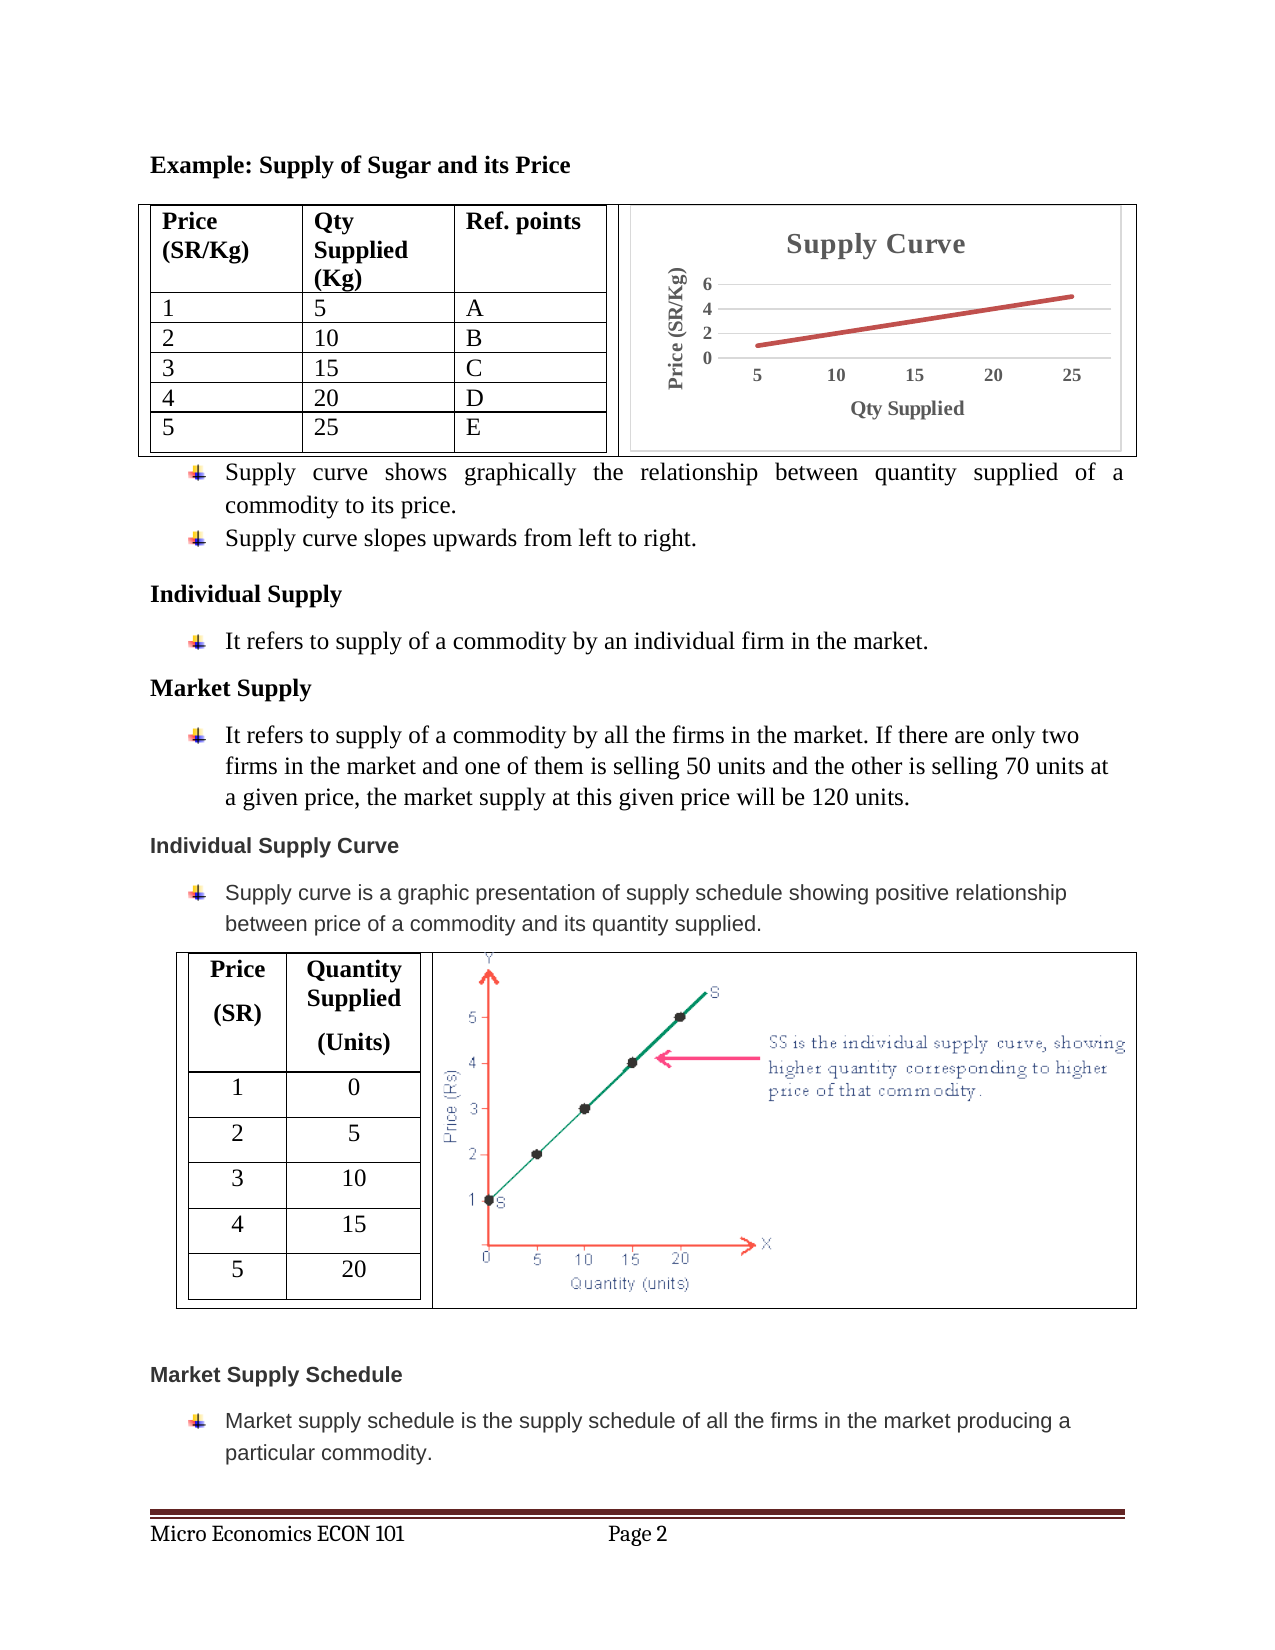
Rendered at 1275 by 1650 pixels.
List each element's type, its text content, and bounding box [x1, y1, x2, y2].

text Individual Supply [150, 577, 1125, 608]
list Supply curve slopes upwards from left to right. [187, 523, 1125, 552]
list Supply curve shows graphically the relationship between quantity supplied of a commodity to its price. [187, 457, 1125, 519]
picture [188, 1412, 206, 1429]
text Individual Supply Curve [150, 827, 1125, 858]
picture [188, 883, 206, 901]
table_header [433, 953, 1136, 1308]
list It refers to supply of a commodity by an individual firm in the market. [187, 624, 1125, 655]
list Example: Supply of Sugar and its Price [150, 150, 1125, 179]
picture [443, 952, 1125, 1292]
table_header [619, 205, 1136, 456]
picture [188, 529, 206, 547]
picture [188, 463, 206, 481]
table_header [177, 953, 432, 1308]
list It refers to supply of a commodity by all the firms in the market. If there are only two firms in the market and one of them is selling 50 units and the other is selling 70 units at a given price, the market supply at this given price will be 120 units. [187, 717, 1125, 811]
text Market Supply [150, 671, 1125, 702]
table_header [139, 205, 618, 456]
list Supply curve is a graphic presentation of supply schedule showing positive relationship between price of a commodity and its quantity supplied. [187, 874, 1125, 936]
text Market Supply Schedule [150, 1356, 1125, 1387]
picture [188, 633, 206, 650]
list Market supply schedule is the supply schedule of all the firms in the market producing a particular commodity. [187, 1402, 1125, 1465]
picture [188, 726, 206, 744]
